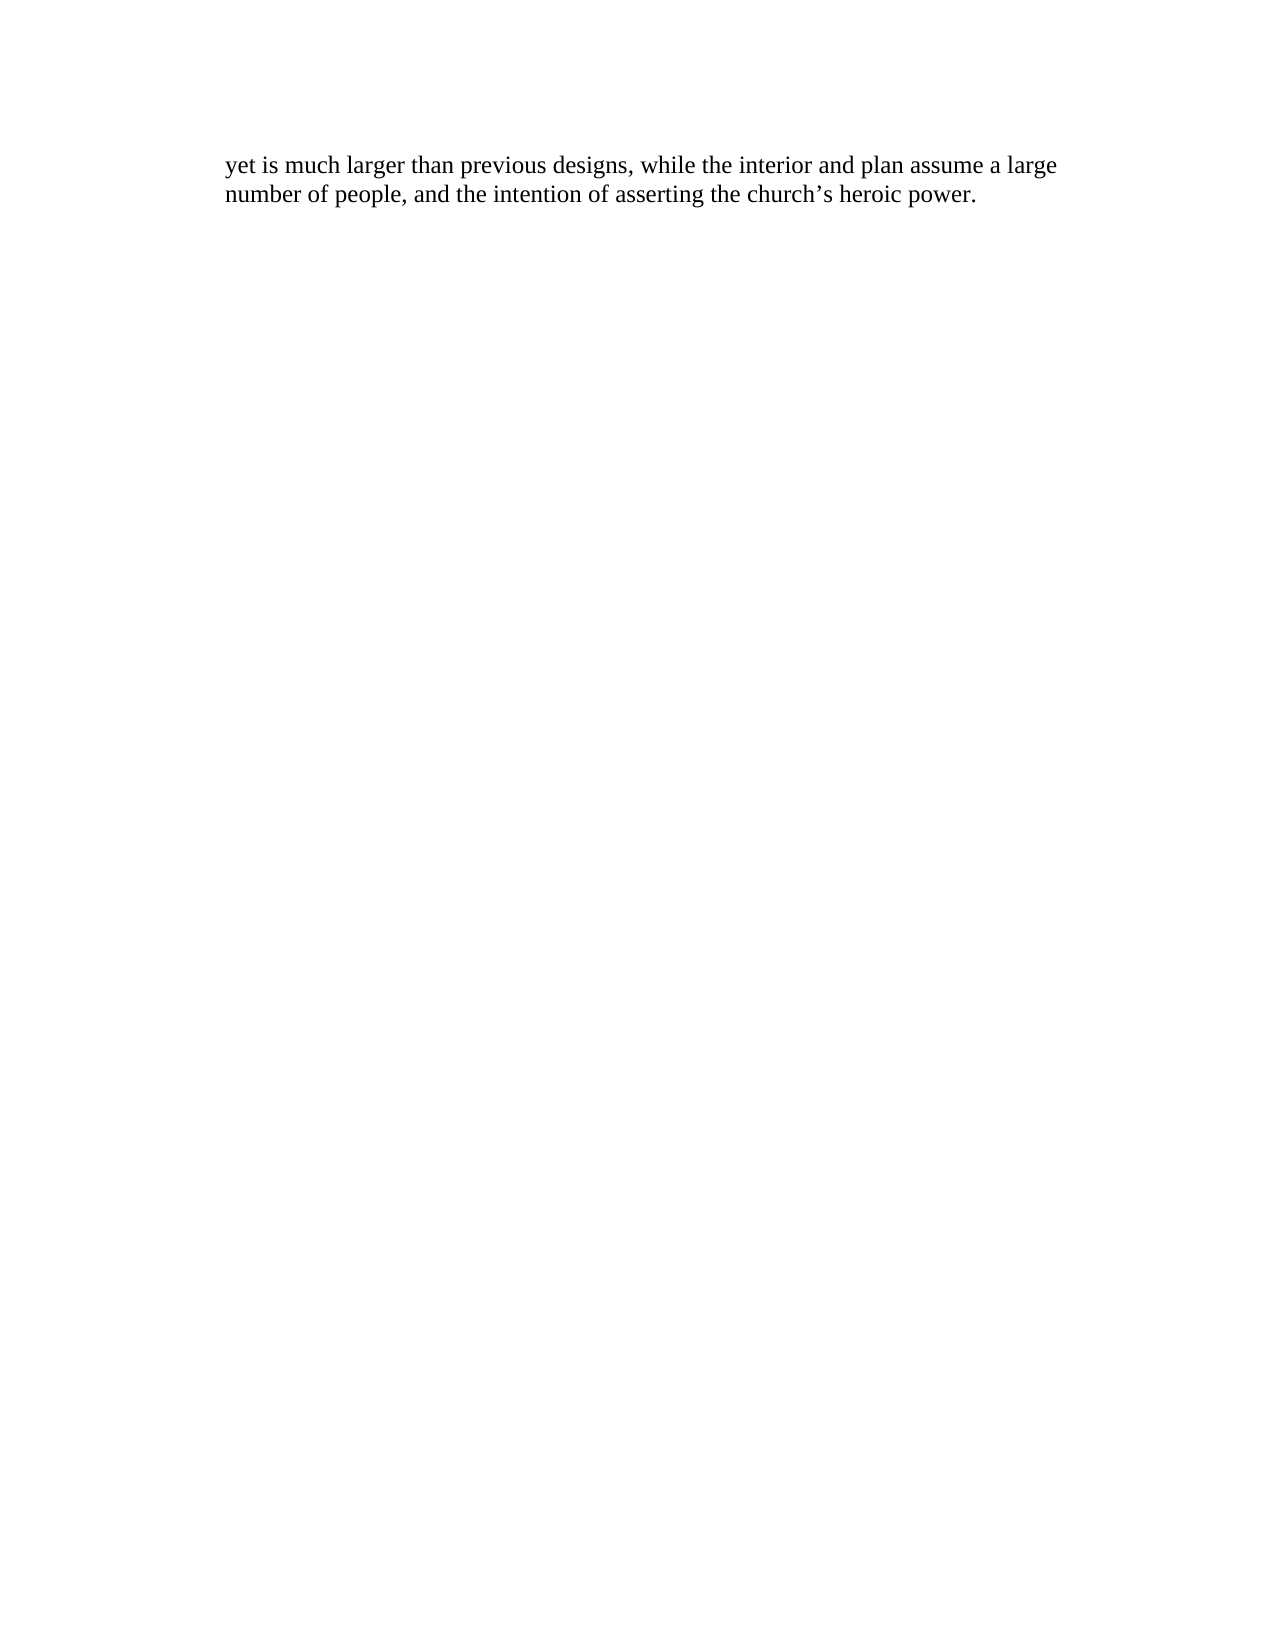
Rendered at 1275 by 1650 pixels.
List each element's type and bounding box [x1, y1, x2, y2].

text [225, 150, 1125, 207]
